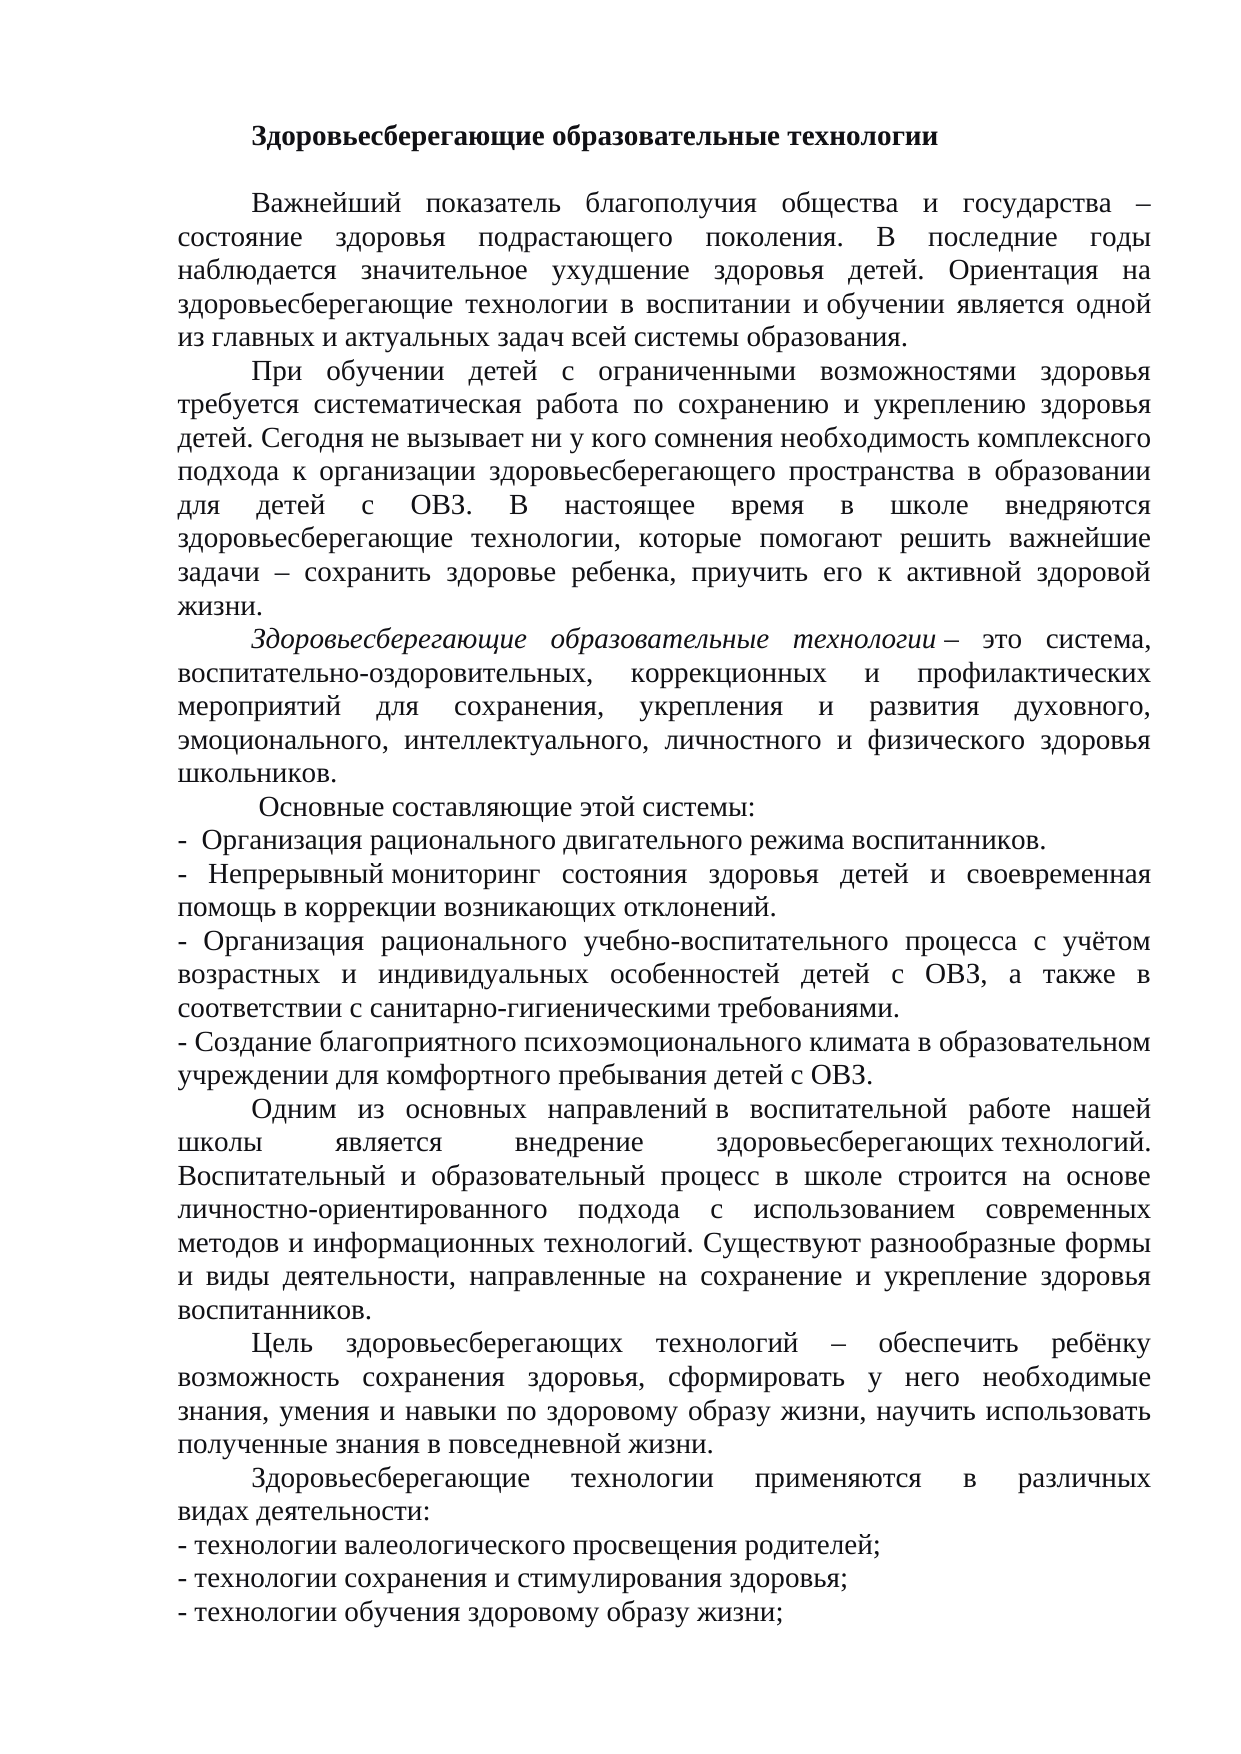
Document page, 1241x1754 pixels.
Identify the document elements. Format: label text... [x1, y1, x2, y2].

text Здоровьесберегающие технологии применяются в различных видах деятельности: [177, 1460, 1152, 1527]
text - Создание благоприятного психоэмоционального климата в образовательном учреждении для комфортного пребывания детей с ОВЗ. [177, 1024, 1152, 1091]
text - технологии сохранения и стимулирования здоровья; [177, 1560, 1152, 1594]
text - Организация рационального учебно-воспитательного процесса с учётом возрастных и индивидуальных особенностей детей с ОВЗ, а также в соответствии с санитарно-гигиеническими требованиями. [177, 923, 1152, 1024]
text Одним из основных направлений в воспитательной работе нашей школы является внедрение здоровьесберегающих технологий. Воспитательный и образовательный процесс в школе строится на основе личностно-ориентированного подхода с использованием современных методов и информационных технологий. Существуют разнообразные формы и виды деятельности, направленные на сохранение и укрепление здоровья воспитанников. [177, 1091, 1152, 1326]
text Здоровьесберегающие образовательные технологии [177, 118, 1152, 152]
text - технологии валеологического просвещения родителей; [177, 1527, 1152, 1560]
text - Организация рационального двигательного режима воспитанников. [177, 822, 1152, 856]
text - технологии обучения здоровому образу жизни; [177, 1594, 1152, 1627]
text - Непрерывный мониторинг состояния здоровья детей и своевременная помощь в коррекции возникающих отклонений. [177, 856, 1152, 923]
text При обучении детей с ограниченными возможностями здоровья требуется систематическая работа по сохранению и укреплению здоровья детей. Сегодня не вызывает ни у кого сомнения необходимость комплексного подхода к организации здоровьесберегающего пространства в образовании для детей с ОВЗ. В настоящее время в школе внедряются здоровьесберегающие технологии, которые помогают решить важнейшие задачи – сохранить здоровье ребенка, приучить его к активной здоровой жизни. [177, 353, 1152, 621]
text Цель здоровьесберегающих технологий – обеспечить ребёнку возможность сохранения здоровья, сформировать у него необходимые знания, умения и навыки по здоровому образу жизни, научить использовать полученные знания в повседневной жизни. [177, 1326, 1152, 1460]
text Здоровьесберегающие образовательные технологии – это система, воспитательно-оздоровительных, коррекционных и профилактических мероприятий для сохранения, укрепления и развития духовного, эмоционального, интеллектуального, личностного и физического здоровья школьников. [177, 621, 1152, 789]
text Важнейший показатель благополучия общества и государства – состояние здоровья подрастающего поколения. В последние годы наблюдается значительное ухудшение здоровья детей. Ориентация на здоровьесберегающие технологии в воспитании и обучении является одной из главных и актуальных задач всей системы образования. [177, 185, 1152, 353]
text Основные составляющие этой системы: [177, 789, 1152, 822]
